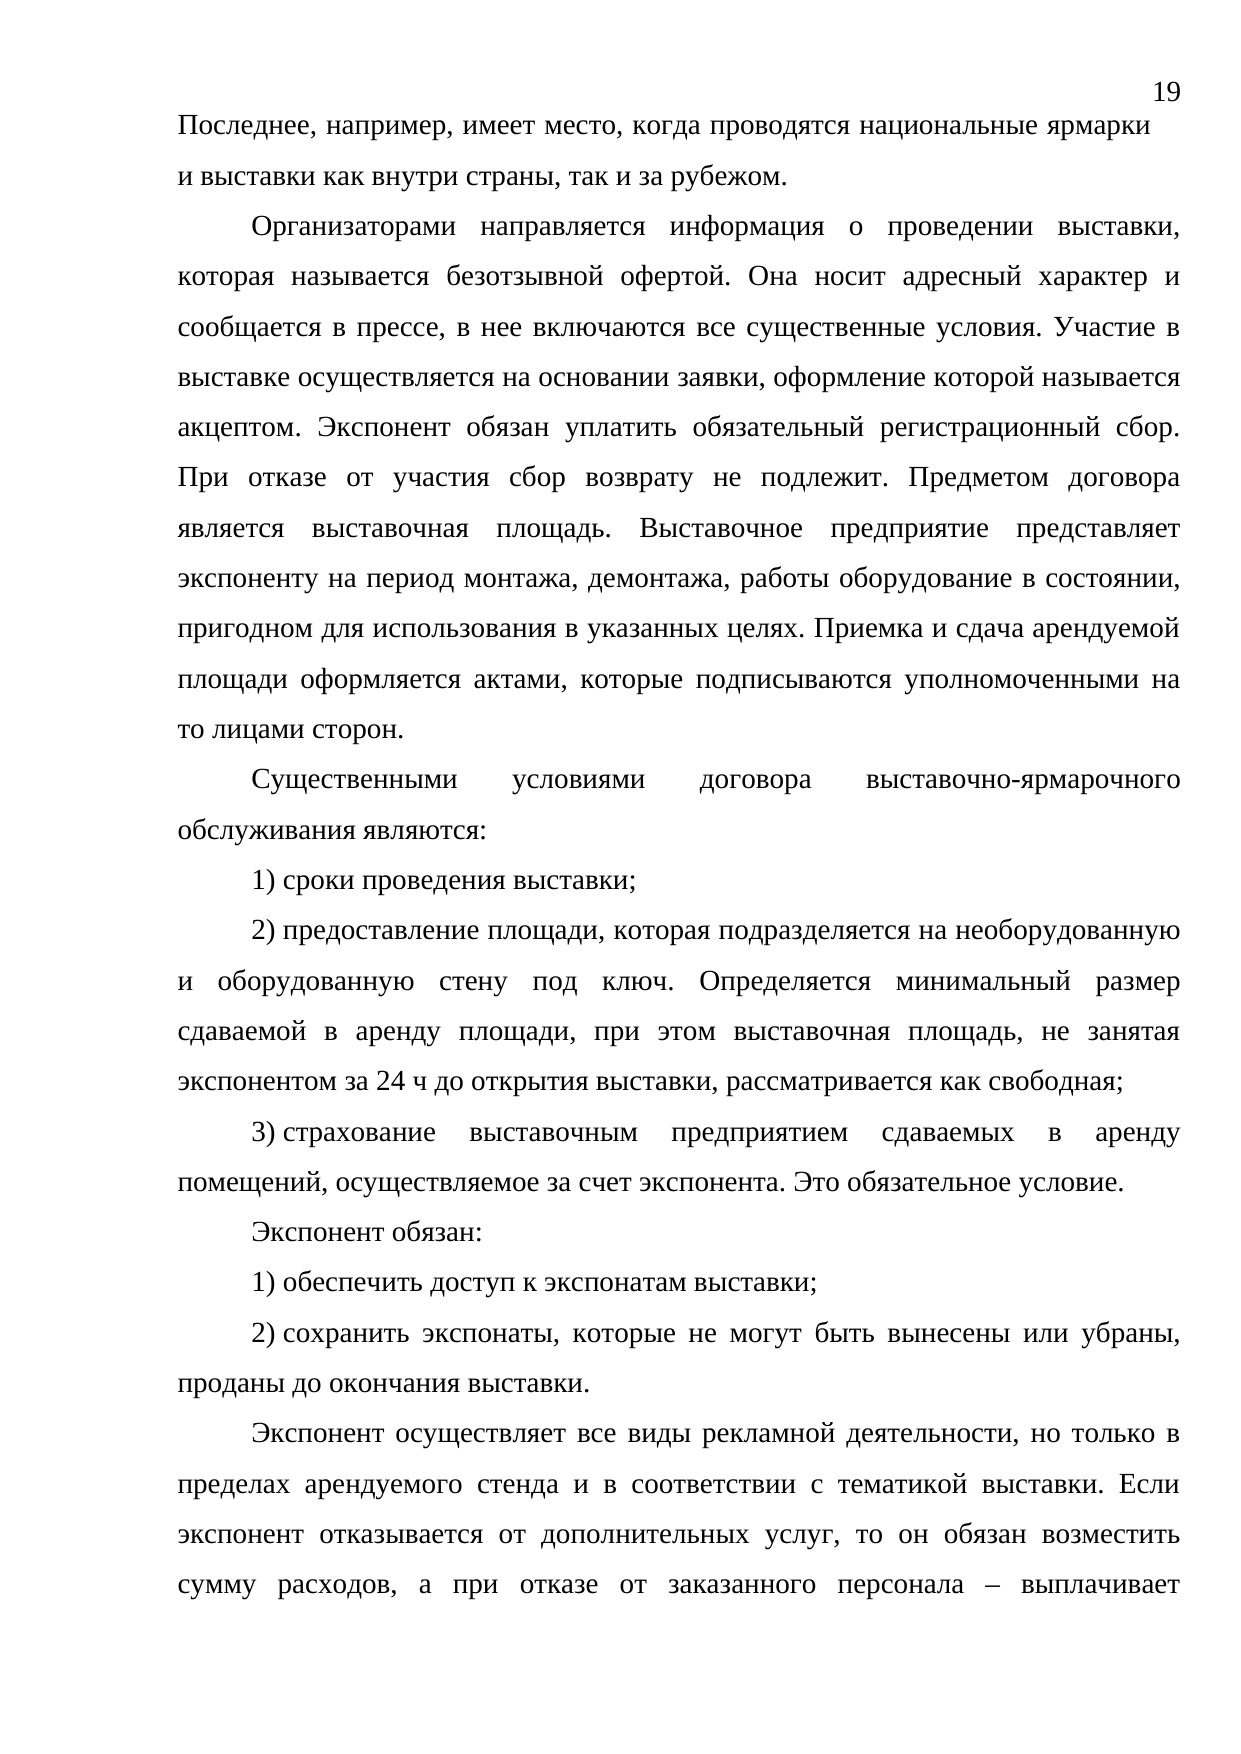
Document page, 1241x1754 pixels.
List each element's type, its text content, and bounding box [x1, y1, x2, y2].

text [177, 107, 1183, 191]
text Организаторами направляется информация о проведении выставки, которая называется безотзывной офертой. Она носит адресный характер и сообщается в прессе, в нее включаются все существенные условия. Участие в выставке осуществляется на основании заявки, оформление которой называется акцептом. Экспонент обязан уплатить обязательный регистрационный сбор. При отказе от участия сбор возврату не подлежит. Предметом договора является выставочная площадь. Выставочное предприятие представляет экспоненту на период монтажа, демонтажа, работы оборудование в состоянии, пригодном для использования в указанных целях. Приемка и сдача арендуемой площади оформляется актами, которые подписываются уполномоченными на то лицами сторон. [177, 208, 1181, 745]
text 1) сроки проведения выставки; [177, 862, 1181, 896]
text 2) сохранить экспонаты, которые не могут быть вынесены или убраны, проданы до окончания выставки. [177, 1315, 1181, 1399]
text 2) предоставление площади, которая подразделяется на необорудованную и оборудованную стену под ключ. Определяется минимальный размер сдаваемой в аренду площади, при этом выставочная площадь, не занятая экспонентом за 24 ч до открытия выставки, рассматривается как свободная; [177, 912, 1181, 1097]
text 3) страхование выставочным предприятием сдаваемых в аренду помещений, осуществляемое за счет экспонента. Это обязательное условие. [177, 1114, 1181, 1197]
text 1) обеспечить доступ к экспонатам выставки; [177, 1264, 1181, 1298]
text Существенными условиями договора выставочно-ярмарочного обслуживания являются: [177, 761, 1181, 845]
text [177, 1416, 1181, 1600]
text Экспонент обязан: [177, 1214, 1181, 1248]
